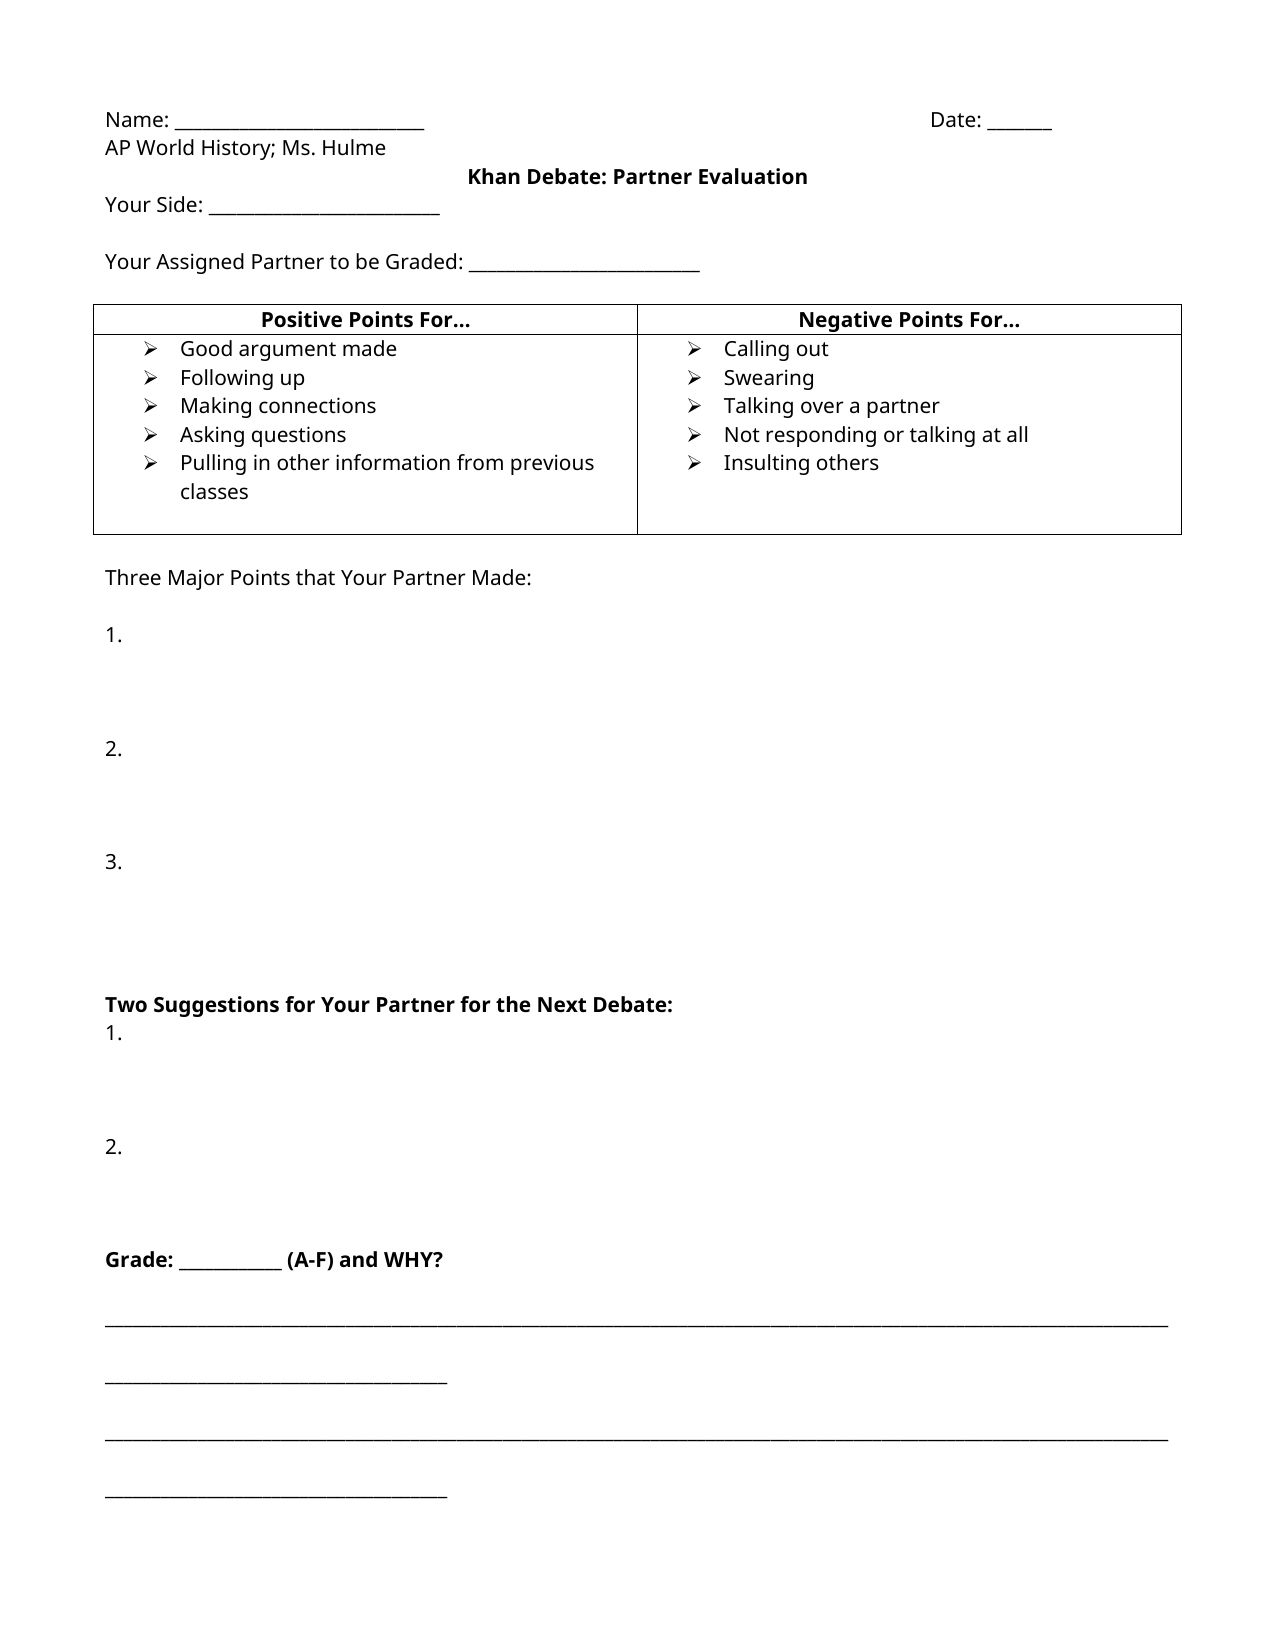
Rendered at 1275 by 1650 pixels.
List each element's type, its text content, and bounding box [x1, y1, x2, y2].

text AP World History; Ms. Hulme [105, 133, 1170, 162]
text Grade: ____________ (A-F) and WHY? ________________________________________________________________________________________________________________________________________________________ [105, 1246, 1170, 1388]
text Name: ___________________________ Date: _______ [105, 105, 1170, 133]
text 2. [105, 1132, 1170, 1160]
text Your Side: _________________________ [105, 190, 1170, 219]
text Three Major Points that Your Partner Made: [105, 563, 1170, 592]
table_cell Calling out Swearing Talking over a partner Not responding or talking at all Insulting others [638, 335, 1181, 534]
text Your Assigned Partner to be Graded: _________________________ [105, 247, 1170, 276]
text Two Suggestions for Your Partner for the Next Debate: [105, 990, 1170, 1018]
table_header Negative Points For… [638, 305, 1181, 333]
table_cell Good argument made Following up Making connections Asking questions Pulling in other information from previous classes [94, 335, 637, 534]
table_header Positive Points For… [94, 305, 637, 333]
text 2. [105, 734, 1170, 762]
text 1. [105, 1018, 1170, 1047]
text ________________________________________________________________________________________________________________________________________________________ [105, 1416, 1170, 1502]
text 1. [105, 620, 1170, 648]
text 3. [105, 847, 1170, 876]
text Khan Debate: Partner Evaluation [105, 162, 1170, 190]
